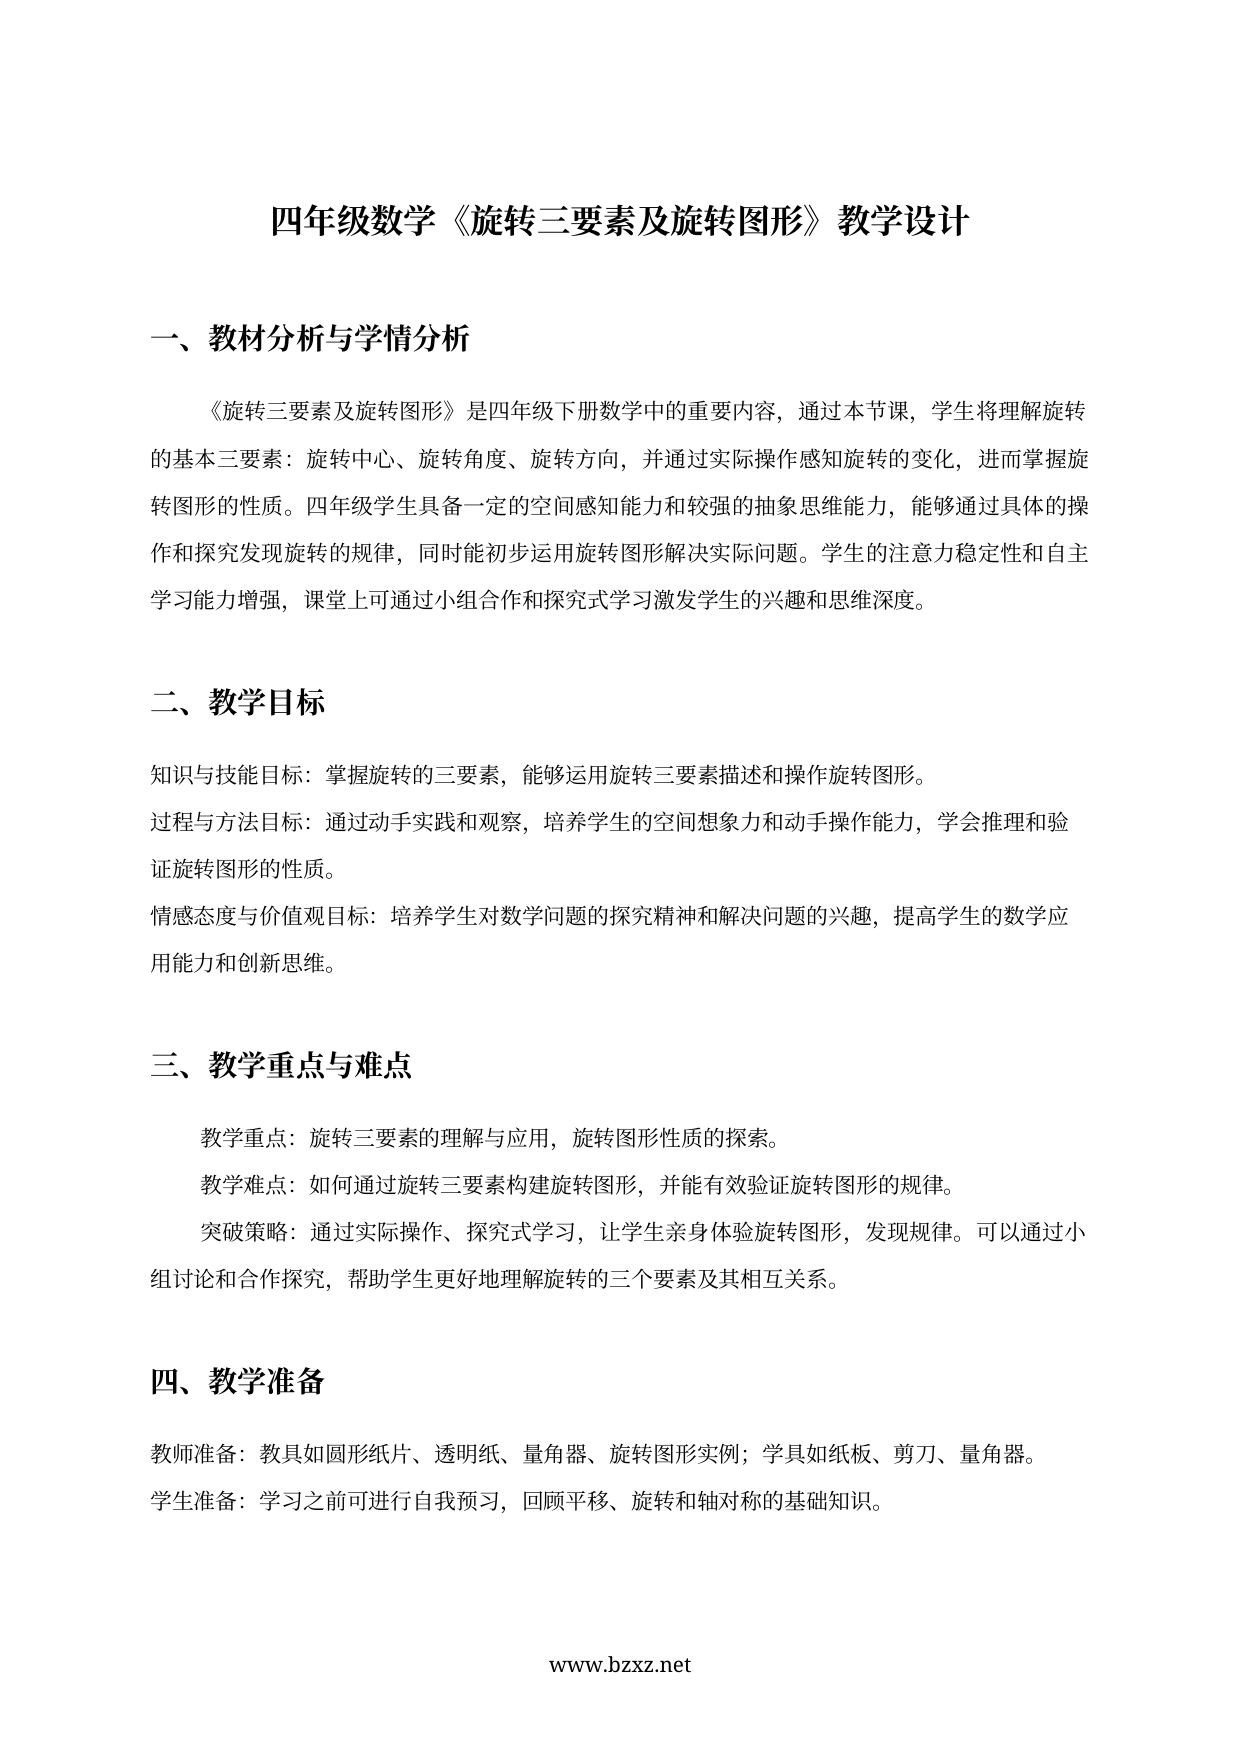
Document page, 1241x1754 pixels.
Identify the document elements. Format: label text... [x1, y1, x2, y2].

text 教学重点：旋转三要素的理解与应用，旋转图形性质的探索。 [150, 1121, 1090, 1152]
text 情感态度与价值观目标：培养学生对数学问题的探究精神和解决问题的兴趣，提高学生的数学应用能力和创新思维。 [150, 899, 1090, 978]
subtitle 一、教材分析与学情分析 [150, 316, 1090, 358]
text 《旋转三要素及旋转图形》是四年级下册数学中的重要内容，通过本节课，学生将理解旋转的基本三要素：旋转中心、旋转角度、旋转方向，并通过实际操作感知旋转的变化，进而掌握旋转图形的性质。四年级学生具备一定的空间感知能力和较强的抽象思维能力，能够通过具体的操作和探究发现旋转的规律，同时能初步运用旋转图形解决实际问题。学生的注意力稳定性和自主学习能力增强，课堂上可通过小组合作和探究式学习激发学生的兴趣和思维深度。 [150, 394, 1090, 615]
text 学生准备：学习之前可进行自我预习，回顾平移、旋转和轴对称的基础知识。 [150, 1484, 1090, 1516]
text 知识与技能目标：掌握旋转的三要素，能够运用旋转三要素描述和操作旋转图形。 [150, 758, 1090, 789]
subtitle 二、教学目标 [150, 679, 1090, 721]
text 教学难点：如何通过旋转三要素构建旋转图形，并能有效验证旋转图形的规律。 [150, 1168, 1090, 1200]
text 过程与方法目标：通过动手实践和观察，培养学生的空间想象力和动手操作能力，学会推理和验证旋转图形的性质。 [150, 805, 1090, 884]
text 教师准备：教具如圆形纸片、透明纸、量角器、旋转图形实例；学具如纸板、剪刀、量角器。 [150, 1437, 1090, 1468]
subtitle 四年级数学《旋转三要素及旋转图形》教学设计 [150, 195, 1090, 243]
subtitle 四、教学准备 [150, 1359, 1090, 1401]
text 突破策略：通过实际操作、探究式学习，让学生亲身体验旋转图形，发现规律。可以通过小组讨论和合作探究，帮助学生更好地理解旋转的三个要素及其相互关系。 [150, 1215, 1090, 1294]
subtitle 三、教学重点与难点 [150, 1043, 1090, 1084]
